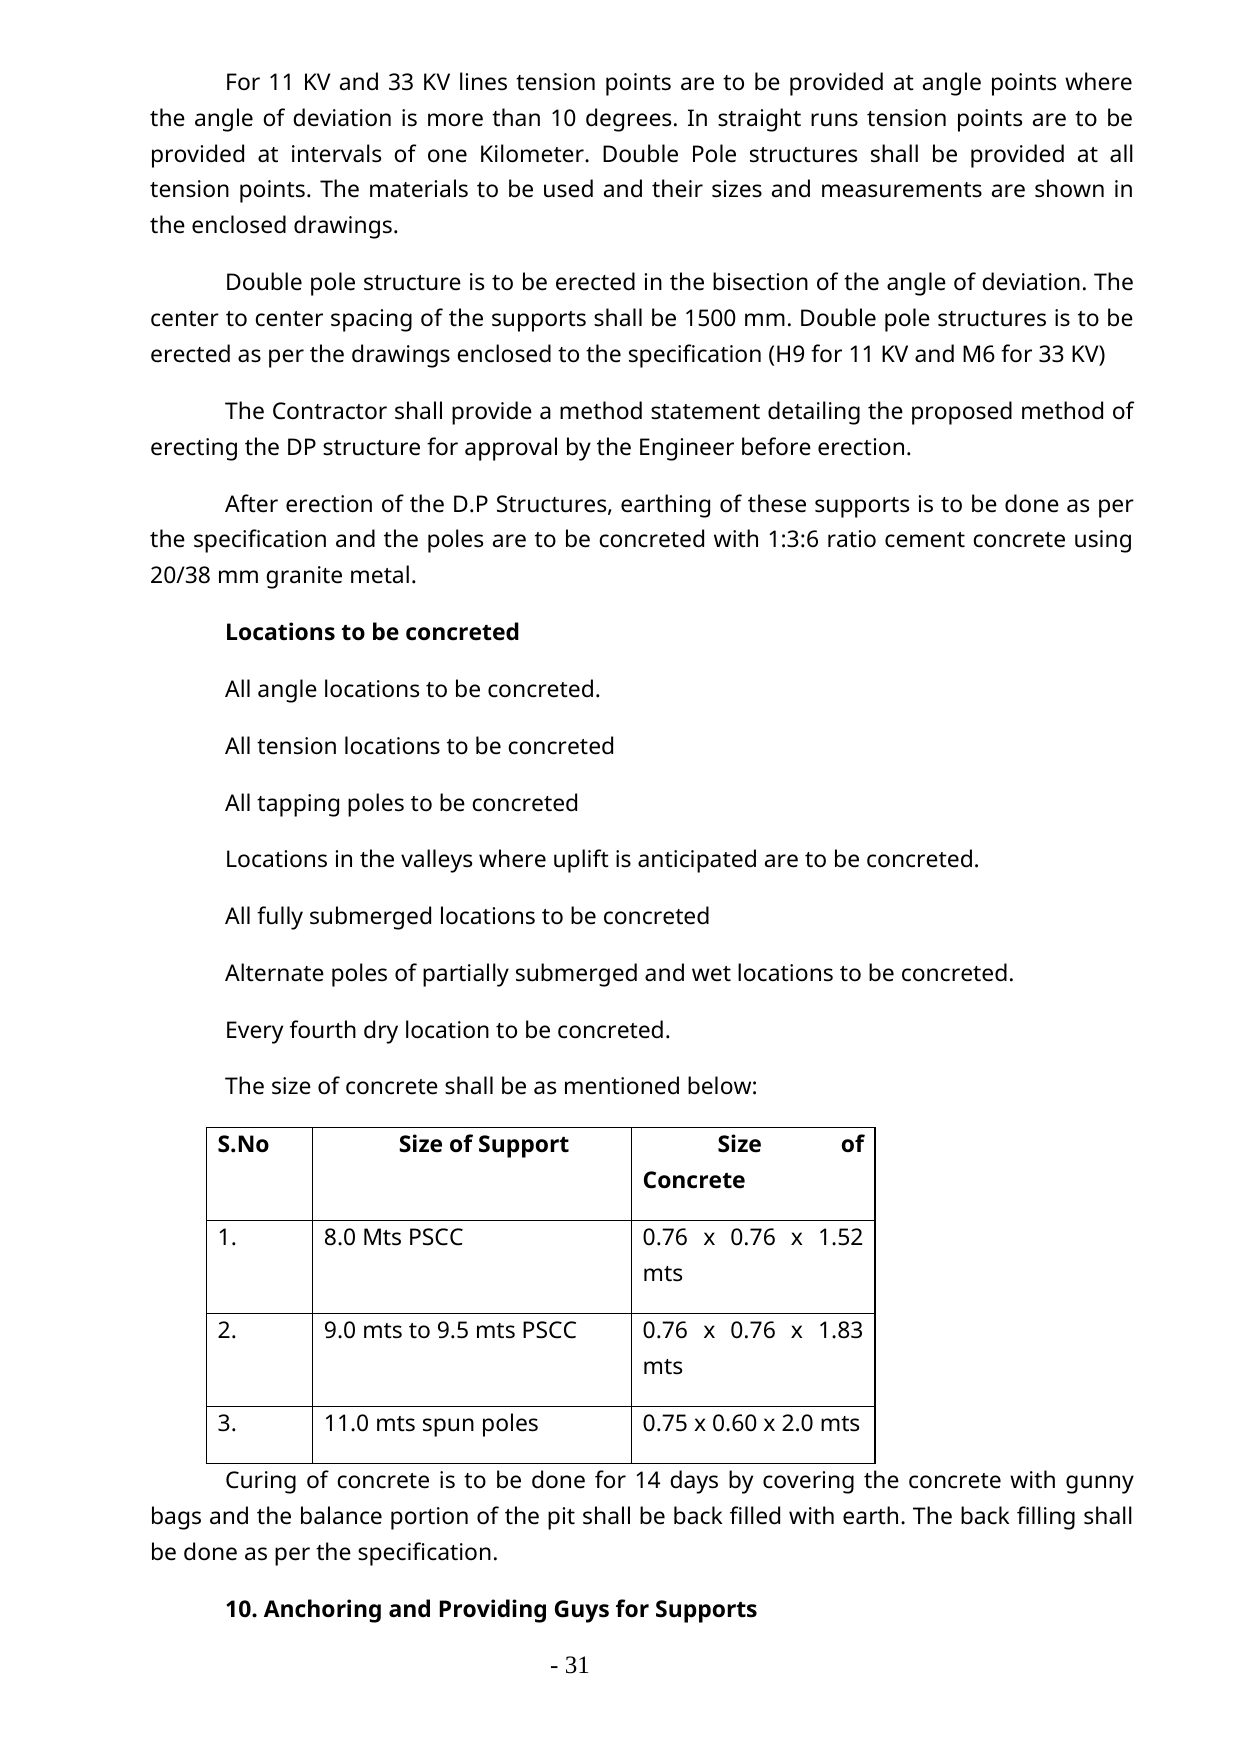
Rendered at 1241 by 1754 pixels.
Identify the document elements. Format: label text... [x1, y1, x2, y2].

text The Contractor shall provide a method statement detailing the proposed method of erecting the DP structure for approval by the Engineer before erection. [150, 395, 1135, 462]
text Locations to be concreted [150, 616, 1135, 647]
table_cell 11.0 mts spun poles [313, 1407, 631, 1463]
text The size of concrete shall be as mentioned below: [150, 1070, 1135, 1102]
text Alternate poles of partially submerged and wet locations to be concreted. [150, 957, 1135, 988]
text 10. Anchoring and Providing Guys for Supports [150, 1592, 1135, 1624]
text Double pole structure is to be erected in the bisection of the angle of deviation. The center to center spacing of the supports shall be 1500 mm. Double pole structures is to be erected as per the drawings enclosed to the specification (H9 for 11 KV and M6 for 33 KV) [150, 266, 1135, 369]
table_cell 8.0 Mts PSCC [313, 1221, 631, 1313]
table_cell 0.76 x 0.76 x 1.83 mts [632, 1314, 874, 1406]
text Curing of concrete is to be done for 14 days by covering the concrete with gunny bags and the balance portion of the pit shall be back filled with earth. The back filling shall be done as per the specification. [150, 1464, 1135, 1567]
text All angle locations to be concreted. [150, 673, 1135, 704]
text Locations in the valleys where uplift is anticipated are to be concreted. [150, 843, 1135, 874]
text Every fourth dry location to be concreted. [150, 1013, 1135, 1045]
text All fully submerged locations to be concreted [150, 900, 1135, 931]
table_cell 2. [207, 1314, 312, 1406]
text After erection of the D.P Structures, earthing of these supports is to be done as per the specification and the poles are to be concreted with 1:3:6 ratio cement concrete using 20/38 mm granite metal. [150, 487, 1135, 591]
text All tension locations to be concreted [150, 730, 1135, 761]
table_header Size of Support [313, 1128, 631, 1220]
table_cell 1. [207, 1221, 312, 1313]
table_cell 0.75 x 0.60 x 2.0 mts [632, 1407, 874, 1463]
table_cell 0.76 x 0.76 x 1.52 mts [632, 1221, 874, 1313]
table_header S.No [207, 1128, 312, 1220]
table_cell 9.0 mts to 9.5 mts PSCC [313, 1314, 631, 1406]
table_header Size of Concrete [632, 1128, 874, 1220]
table_cell 3. [207, 1407, 312, 1463]
text For 11 KV and 33 KV lines tension points are to be provided at angle points where the angle of deviation is more than 10 degrees. In straight runs tension points are to be provided at intervals of one Kilometer. Double Pole structures shall be provided at all tension points. The materials to be used and their sizes and measurements are shown in the enclosed drawings. [150, 66, 1135, 241]
text All tapping poles to be concreted [150, 786, 1135, 818]
